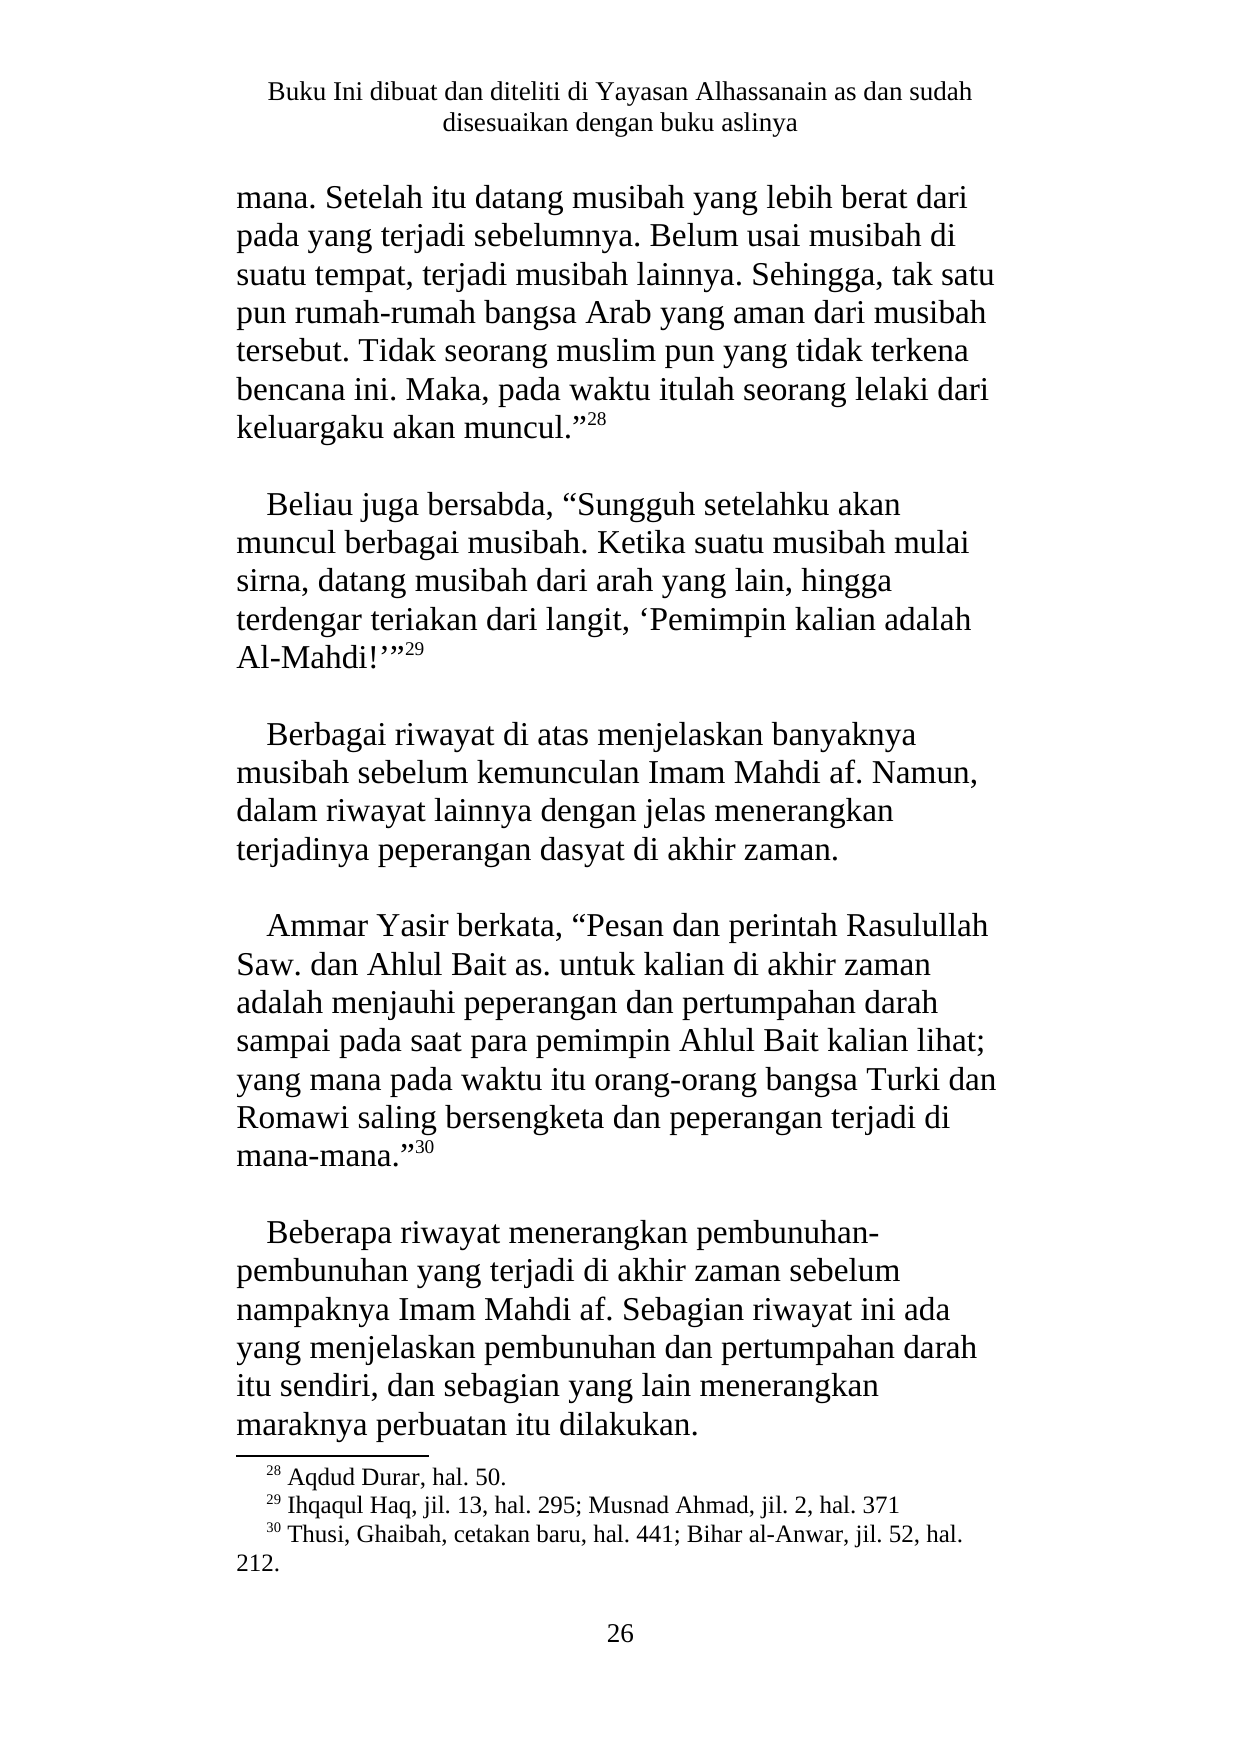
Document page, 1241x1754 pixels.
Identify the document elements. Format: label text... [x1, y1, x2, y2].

text Berbagai riwayat di atas menjelaskan banyaknya musibah sebelum kemunculan Imam Mahdi af. Namun, dalam riwayat lainnya dengan jelas menerangkan terjadinya peperangan dasyat di akhir zaman. [236, 714, 1004, 867]
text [236, 177, 1004, 446]
text Beberapa riwayat menerangkan pembunuhan-pembunuhan yang terjadi di akhir zaman sebelum nampaknya Imam Mahdi af. Sebagian riwayat ini ada yang menjelaskan pembunuhan dan pertumpahan darah itu sendiri, dan sebagian yang lain menerangkan maraknya perbuatan itu dilakukan. [236, 1212, 1004, 1442]
text Ammar Yasir berkata, “Pesan dan perintah Rasulullah Saw. dan Ahlul Bait as. untuk kalian di akhir zaman adalah menjauhi peperangan dan pertumpahan darah sampai pada saat para pemimpin Ahlul Bait kalian lihat; yang mana pada waktu itu orang-orang bangsa Turki dan Romawi saling bersengketa dan peperangan terjadi di mana-mana.” [236, 906, 1004, 1174]
text Beliau juga bersabda, “Sungguh setelahku akan muncul berbagai musibah. Ketika suatu musibah mulai sirna, datang musibah dari arah yang lain, hingga terdengar teriakan dari langit, ‘Pemimpin kalian adalah Al-Mahdi!’” [236, 484, 1004, 676]
